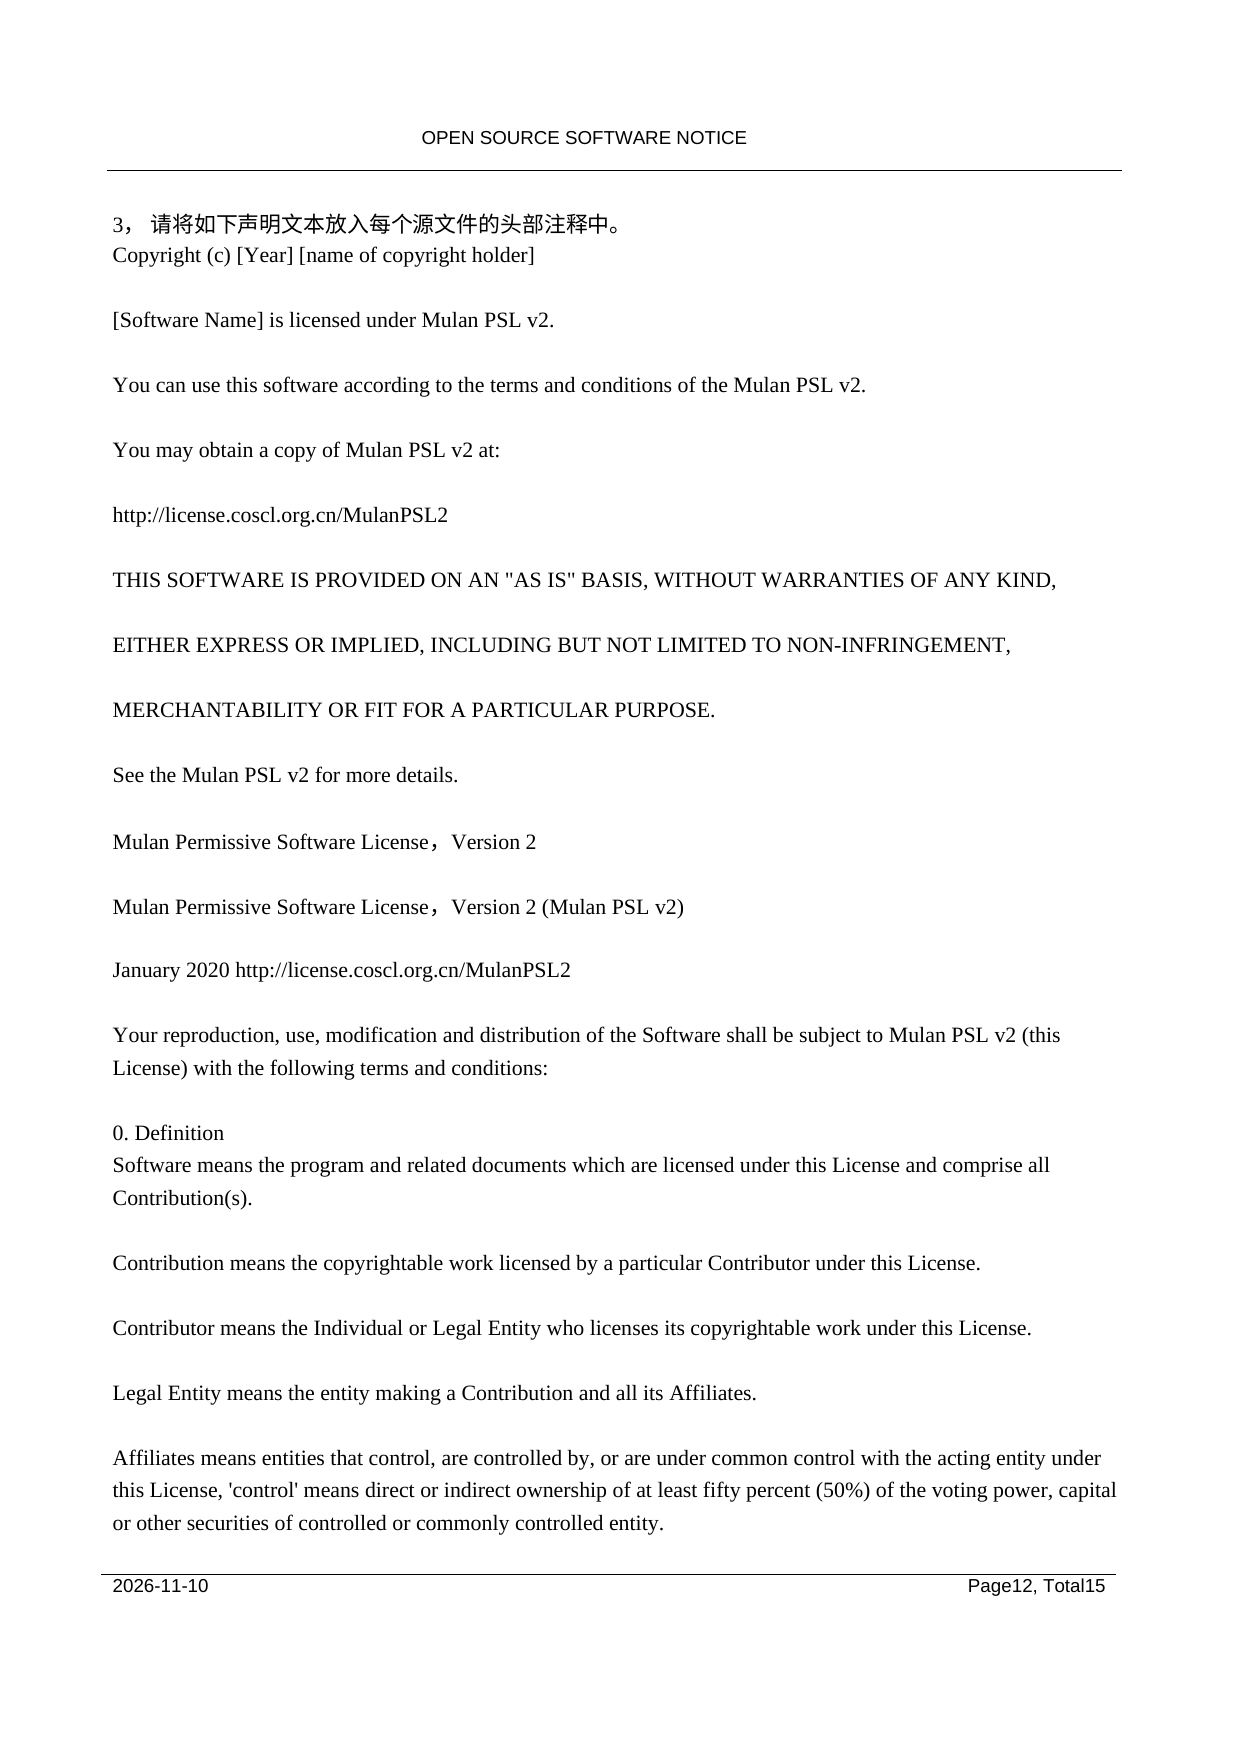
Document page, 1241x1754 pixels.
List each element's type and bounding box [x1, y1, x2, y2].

text [112, 206, 1128, 1539]
